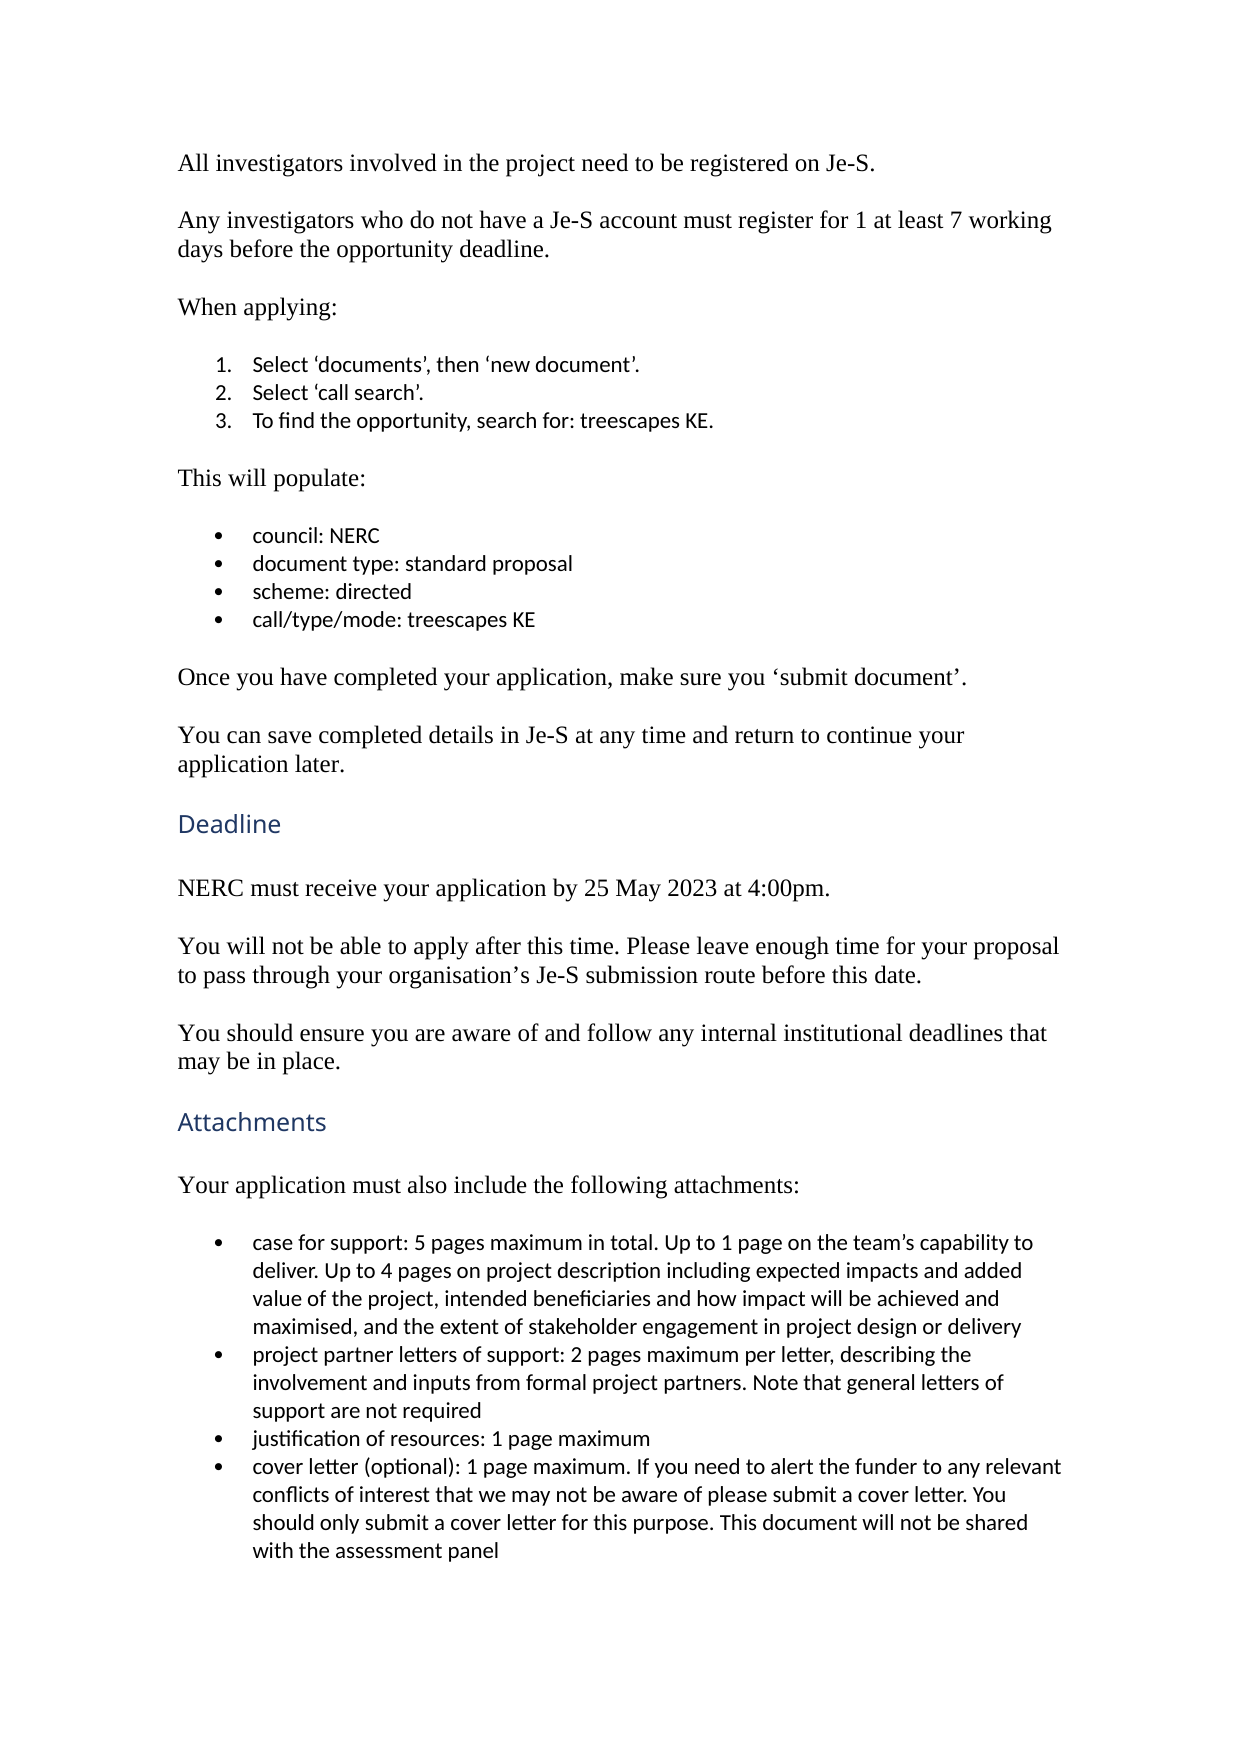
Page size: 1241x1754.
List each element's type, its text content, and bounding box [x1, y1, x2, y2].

text Your application must also include the following attachments: [177, 1170, 1063, 1199]
text Once you have completed your application, make sure you ‘submit document’. [177, 662, 1063, 691]
list To find the opportunity, search for: treescapes KE. [215, 406, 1063, 434]
list document type: standard proposal [215, 549, 1063, 577]
text All investigators involved in the project need to be registered on Je-S. [177, 148, 1063, 176]
list case for support: 5 pages maximum in total. Up to 1 page on the team’s capability to deliver. Up to 4 pages on project description including expected impacts and added value of the project, intended beneficiaries and how impact will be achieved and maximised, and the extent of stakeholder engagement in project design or delivery [215, 1228, 1063, 1340]
text This will populate: [177, 463, 1063, 492]
subtitle Deadline [177, 807, 1063, 841]
list call/type/mode: treescapes KE [215, 605, 1063, 633]
list Select ‘call search’. [215, 378, 1063, 406]
list cover letter (optional): 1 page maximum. If you need to alert the funder to any relevant conflicts of interest that we may not be aware of please submit a cover letter. You should only submit a cover letter for this purpose. This document will not be shared with the assessment panel [215, 1452, 1063, 1564]
text When applying: [177, 292, 1063, 321]
list council: NERC [215, 521, 1063, 549]
list project partner letters of support: 2 pages maximum per letter, describing the involvement and inputs from formal project partners. Note that general letters of support are not required [215, 1340, 1063, 1424]
text You should ensure you are aware of and follow any internal institutional deadlines that may be in place. [177, 1018, 1063, 1075]
list scheme: directed [215, 577, 1063, 605]
subtitle Attachments [177, 1104, 1063, 1138]
list justification of resources: 1 page maximum [215, 1424, 1063, 1452]
text NERC must receive your application by 25 May 2023 at 4:00pm. [177, 873, 1063, 902]
text Any investigators who do not have a Je-S account must register for 1 at least 7 working days before the opportunity deadline. [177, 206, 1063, 263]
text You can save completed details in Je-S at any time and return to continue your application later. [177, 720, 1063, 778]
list Select ‘documents’, then ‘new document’. [215, 350, 1063, 378]
text You will not be able to apply after this time. Please leave enough time for your proposal to pass through your organisation’s Je-S submission route before this date. [177, 931, 1063, 988]
